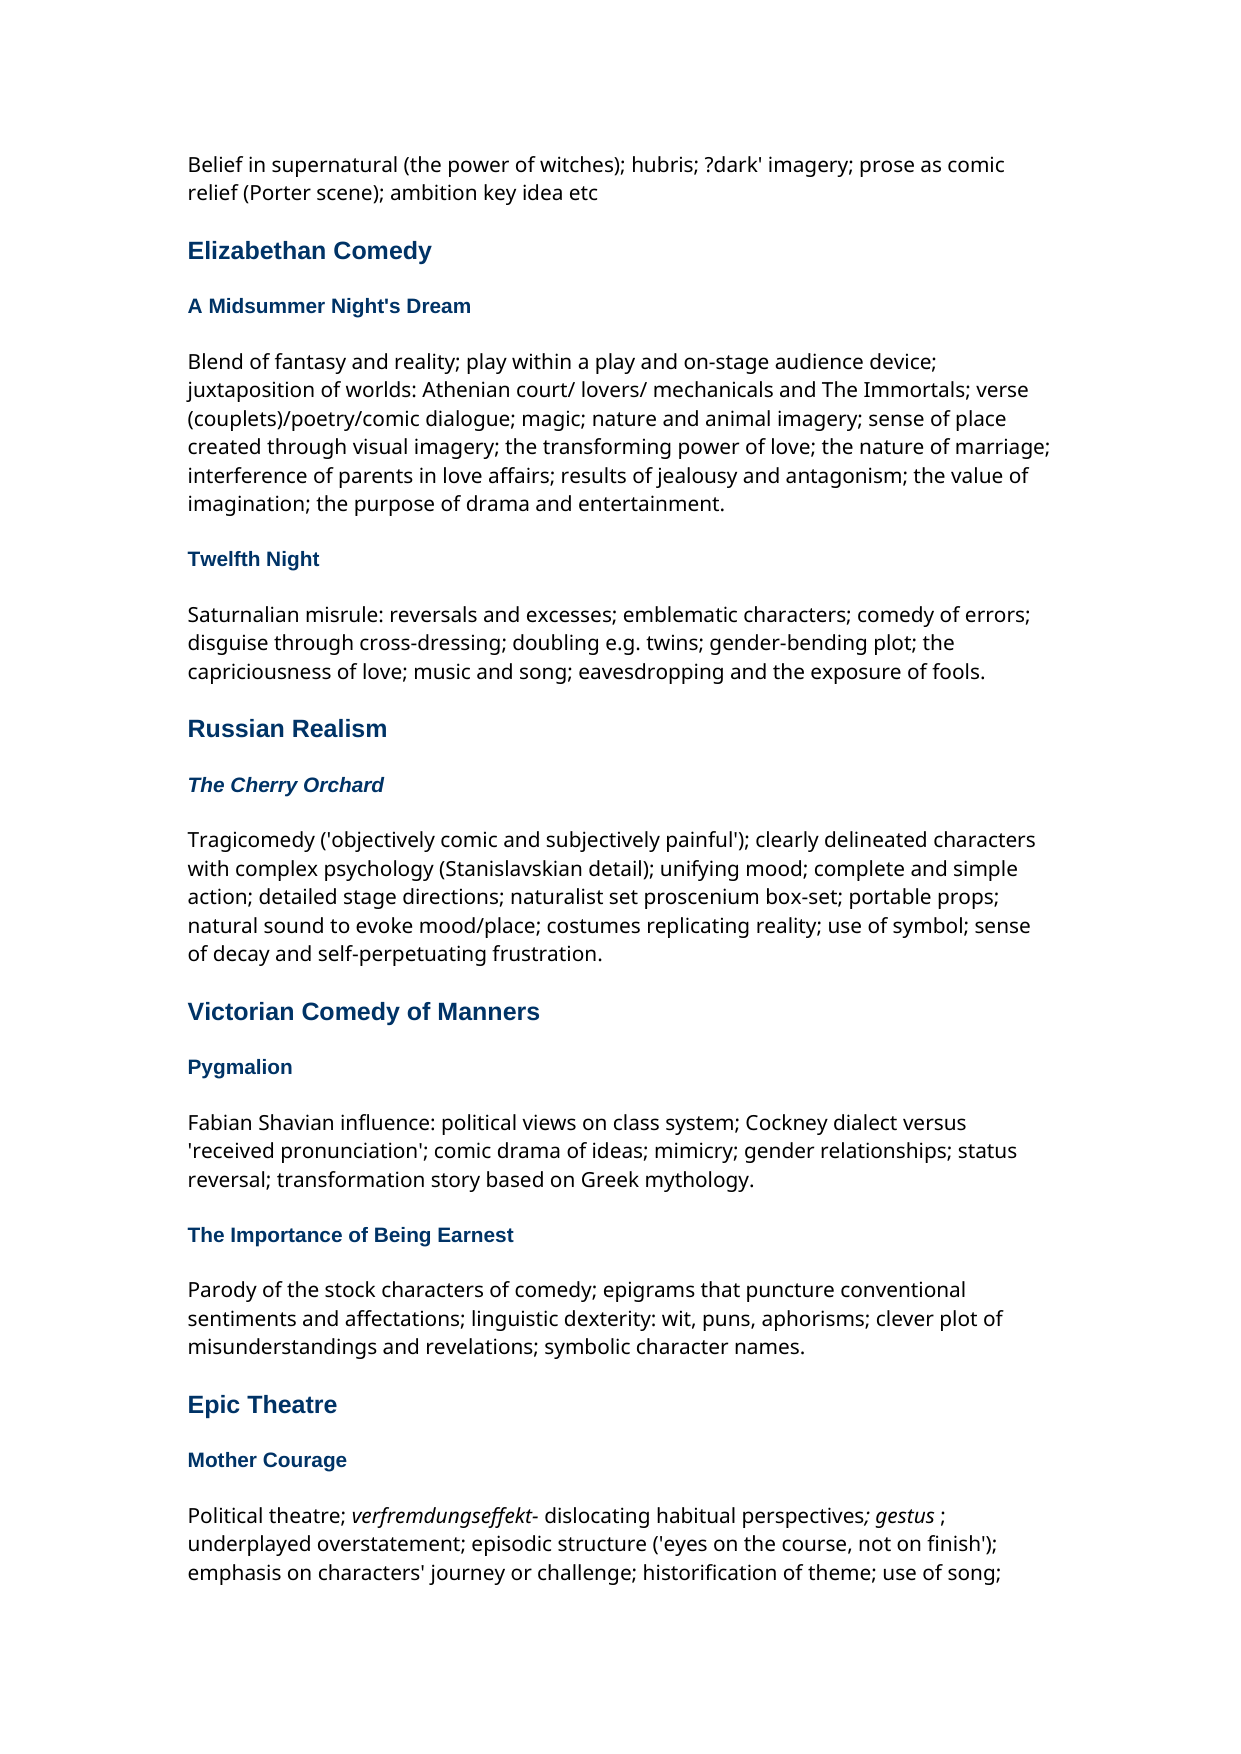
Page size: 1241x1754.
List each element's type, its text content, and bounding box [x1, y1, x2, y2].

text Tragicomedy ('objectively comic and subjectively painful'); clearly delineated characters with complex psychology (Stanislavskian detail); unifying mood; complete and simple action; detailed stage directions; naturalist set proscenium box-set; portable props; natural sound to evoke mood/place; costumes replicating reality; use of symbol; sense of decay and self-perpetuating frustration. [187, 826, 1053, 968]
text Parody of the stock characters of comedy; epigrams that puncture conventional sentiments and affectations; linguistic dexterity: wit, puns, aphorisms; clever plot of misunderstandings and revelations; symbolic character names. [187, 1276, 1053, 1361]
subtitle Twelfth Night [187, 547, 1053, 571]
subtitle Russian Realism [187, 714, 1053, 743]
text Blend of fantasy and reality; play within a play and on-stage audience device; juxtaposition of worlds: Athenian court/ lovers/ mechanicals and The Immortals; verse (couplets)/poetry/comic dialogue; magic; nature and animal imagery; sense of place created through visual imagery; the transforming power of love; the nature of marriage; interference of parents in love affairs; results of jealousy and antagonism; the value of imagination; the purpose of drama and entertainment. [187, 347, 1053, 518]
subtitle Mother Courage [187, 1448, 1053, 1472]
subtitle Elizabethan Comedy [187, 236, 1053, 265]
subtitle The Importance of Being Earnest [187, 1222, 1053, 1246]
text Belief in supernatural (the power of witches); hubris; ?dark' imagery; prose as comic relief (Porter scene); ambition key idea etc [187, 150, 1053, 207]
subtitle A Midsummer Night's Dream [187, 294, 1053, 318]
subtitle Victorian Comedy of Manners [187, 997, 1053, 1026]
subtitle The Cherry Orchard [187, 772, 1053, 796]
text Fabian Shavian influence: political views on class system; Cockney dialect versus 'received pronunciation'; comic drama of ideas; mimicry; gender relationships; status reversal; transformation story based on Greek mythology. [187, 1108, 1053, 1193]
text Saturnalian misrule: reversals and excesses; emblematic characters; comedy of errors; disguise through cross-dressing; doubling e.g. twins; gender-bending plot; the capriciousness of love; music and song; eavesdropping and the exposure of fools. [187, 600, 1053, 685]
subtitle Pygmalion [187, 1055, 1053, 1079]
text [187, 1501, 1053, 1586]
subtitle Epic Theatre [187, 1390, 1053, 1419]
